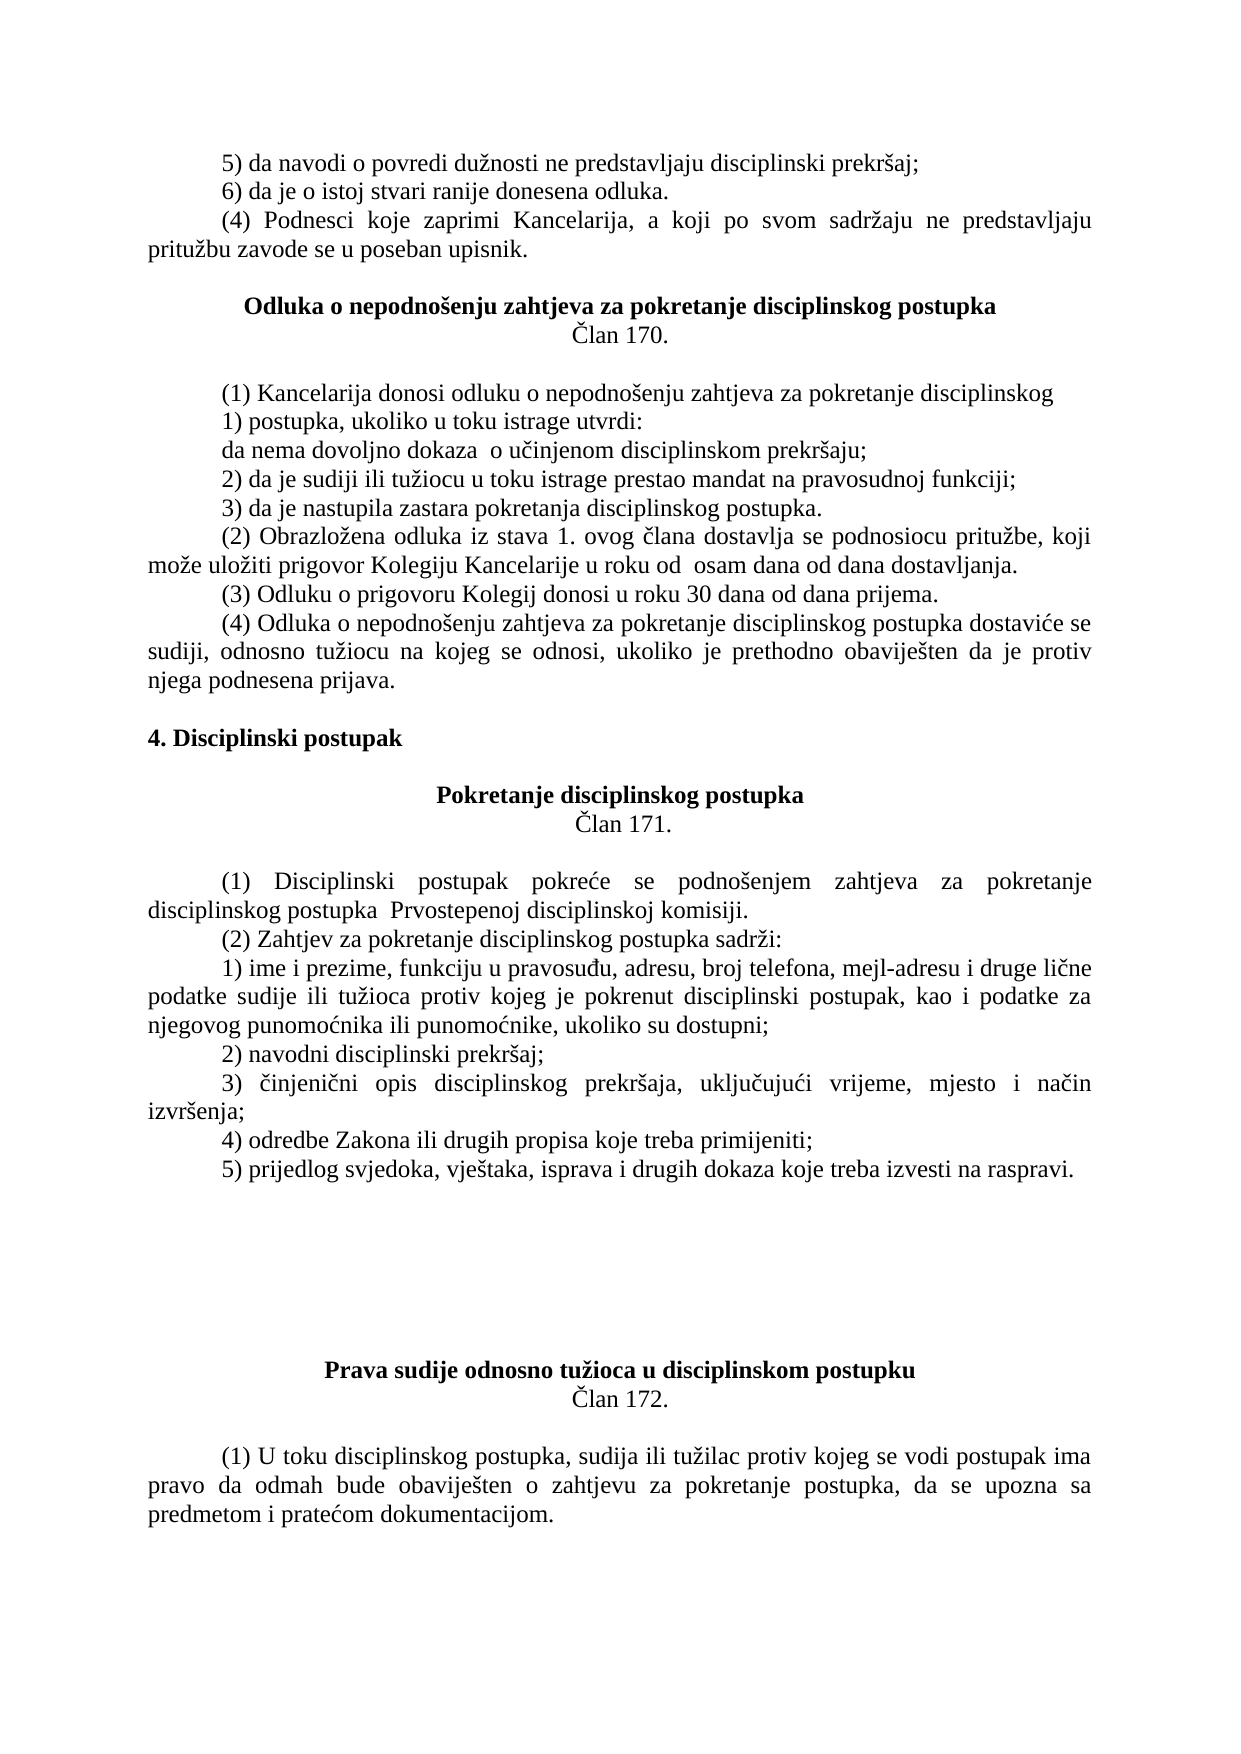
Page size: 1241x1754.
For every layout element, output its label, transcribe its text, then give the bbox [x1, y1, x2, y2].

text 3) da je nastupila zastara pokretanja disciplinskog postupka. [148, 493, 1093, 521]
text (2) Obrazložena odluka iz stava 1. ovog člana dostavlja se podnosiocu pritužbe, koji može uložiti prigovor Kolegiju Kancelarije u roku od osam dana od dana dostavljanja. [148, 521, 1093, 579]
text 1) postupka, ukoliko u toku istrage utvrdi: [148, 406, 1093, 435]
text da nema dovoljno dokaza o učinjenom disciplinskom prekršaju; [148, 435, 1093, 464]
text 6) da je o istoj stvari ranije donesena odluka. [148, 176, 1093, 205]
text (1) U toku disciplinskog postupka, sudija ili tužilac protiv kojeg se vodi postupak ima pravo da odmah bude obaviješten o zahtjevu za pokretanje postupka, da se upozna sa predmetom i pratećom dokumentacijom. [148, 1441, 1093, 1528]
text (4) Podnesci koje zaprimi Kancelarija, a koji po svom sadržaju ne predstavljaju pritužbu zavode se u poseban upisnik. [148, 205, 1093, 263]
text 4) odredbe Zakona ili drugih propisa koje treba primijeniti; [148, 1125, 1093, 1154]
text (2) Zahtjev za pokretanje disciplinskog postupka sadrži: [148, 924, 1093, 953]
text (4) Odluka o nepodnošenju zahtjeva za pokretanje disciplinskog postupka dostaviće se sudiji, odnosno tužiocu na kojeg se odnosi, ukoliko je prethodno obaviješten da je protiv njega podnesena prijava. [148, 608, 1093, 694]
text 4. Disciplinski postupak [148, 723, 1093, 751]
text 5) prijedlog svjedoka, vještaka, isprava i drugih dokaza koje treba izvesti na raspravi. [148, 1154, 1093, 1183]
text Član 172. [148, 1384, 1093, 1413]
text 2) da je sudiji ili tužiocu u toku istrage prestao mandat na pravosudnoj funkciji; [148, 464, 1093, 493]
text Prava sudije odnosno tužioca u disciplinskom postupku [148, 1355, 1093, 1384]
text 3) činjenični opis disciplinskog prekršaja, uključujući vrijeme, mjesto i način izvršenja; [148, 1068, 1093, 1125]
text (3) Odluku o prigovoru Kolegij donosi u roku 30 dana od dana prijema. [148, 579, 1093, 608]
text Član 171. [148, 809, 1093, 838]
text (1) Kancelarija donosi odluku o nepodnošenju zahtjeva za pokretanje disciplinskog [148, 378, 1093, 406]
text 5) da navodi o povredi dužnosti ne predstavljaju disciplinski prekršaj; [148, 148, 1093, 176]
text Član 170. [148, 320, 1093, 349]
text Pokretanje disciplinskog postupka [148, 780, 1093, 809]
text 1) ime i prezime, funkciju u pravosuđu, adresu, broj telefona, mejl-adresu i druge lične podatke sudije ili tužioca protiv kojeg je pokrenut disciplinski postupak, kao i podatke za njegovog punomoćnika ili punomoćnike, ukoliko su dostupni; [148, 953, 1093, 1039]
text (1) Disciplinski postupak pokreće se podnošenjem zahtjeva za pokretanje disciplinskog postupka Prvostepenoj disciplinskoj komisiji. [148, 866, 1093, 924]
text Odluka o nepodnošenju zahtjeva za pokretanje disciplinskog postupka [148, 291, 1093, 320]
text 2) navodni disciplinski prekršaj; [148, 1039, 1093, 1068]
